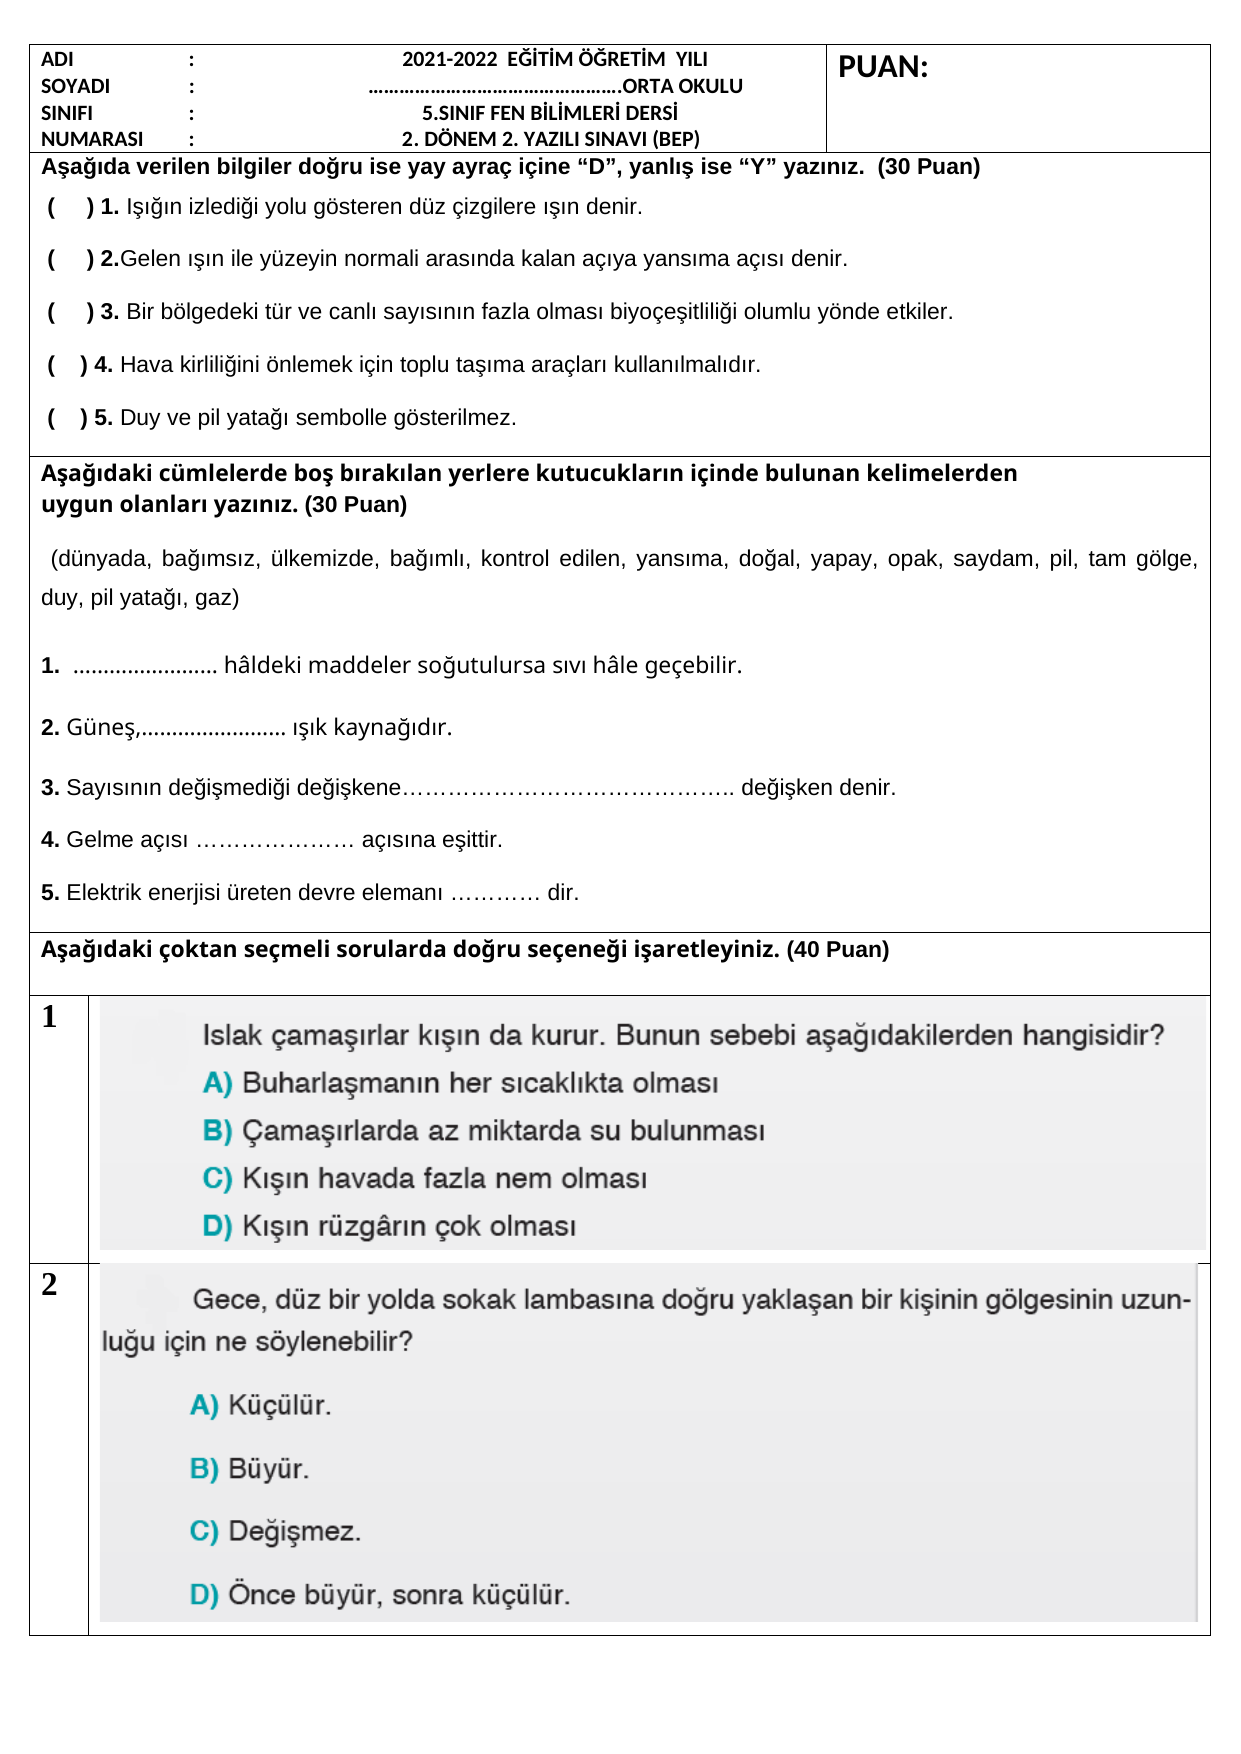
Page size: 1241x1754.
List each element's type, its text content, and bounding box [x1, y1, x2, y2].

picture [99, 1263, 1199, 1622]
table_header ADI : 2021-2022 EĞİTİM ÖĞRETİM YILI SOYADI : ………………………………………….ORTA OKULU SINIFI : 5.SINIF FEN BİLİMLERİ DERSİ NUMARASI : 2. DÖNEM 2. YAZILI SINAVI (BEP) [30, 45, 826, 152]
table_cell 1 [30, 996, 88, 1263]
table_cell 2 [30, 1264, 88, 1634]
picture [99, 996, 1207, 1250]
table_cell [89, 1264, 1210, 1634]
table_header PUAN: https://www.sorubak.com [827, 45, 1210, 152]
table_cell Aşağıdaki cümlelerde boş bırakılan yerlere kutucukların içinde bulunan kelimelerden uygun olanları yazınız. (30 Puan) (dünyada, bağımsız, ülkemizde, bağımlı, kontrol edilen, yansıma, doğal, yapay, opak, saydam, pil, tam gölge, duy, pil yatağı, gaz) 1. …………………… hâldeki maddeler soğutulursa sıvı hâle geçebilir. 2. Güneş,…………………… ışık kaynağıdır. 3. Sayısının değişmediği değişkene…………………………………….. değişken denir. 4. Gelme açısı ………………… açısına eşittir. 5. Elektrik enerjisi üreten devre elemanı ………… dir. [30, 457, 1210, 932]
table_cell Aşağıdaki çoktan seçmeli sorularda doğru seçeneği işaretleyiniz. (40 Puan) [30, 933, 1210, 995]
table_cell Aşağıda verilen bilgiler doğru ise yay ayraç içine “D”, yanlış ise “Y” yazınız. (30 Puan) ( ) 1. Işığın izlediği yolu gösteren düz çizgilere ışın denir. ( ) 2.Gelen ışın ile yüzeyin normali arasında kalan açıya yansıma açısı denir. ( ) 3. Bir bölgedeki tür ve canlı sayısının fazla olması biyoçeşitliliği olumlu yönde etkiler. ( ) 4. Hava kirliliğini önlemek için toplu taşıma araçları kullanılmalıdır. ( ) 5. Duy ve pil yatağı sembolle gösterilmez. [30, 153, 1210, 456]
table_cell [89, 996, 1210, 1263]
